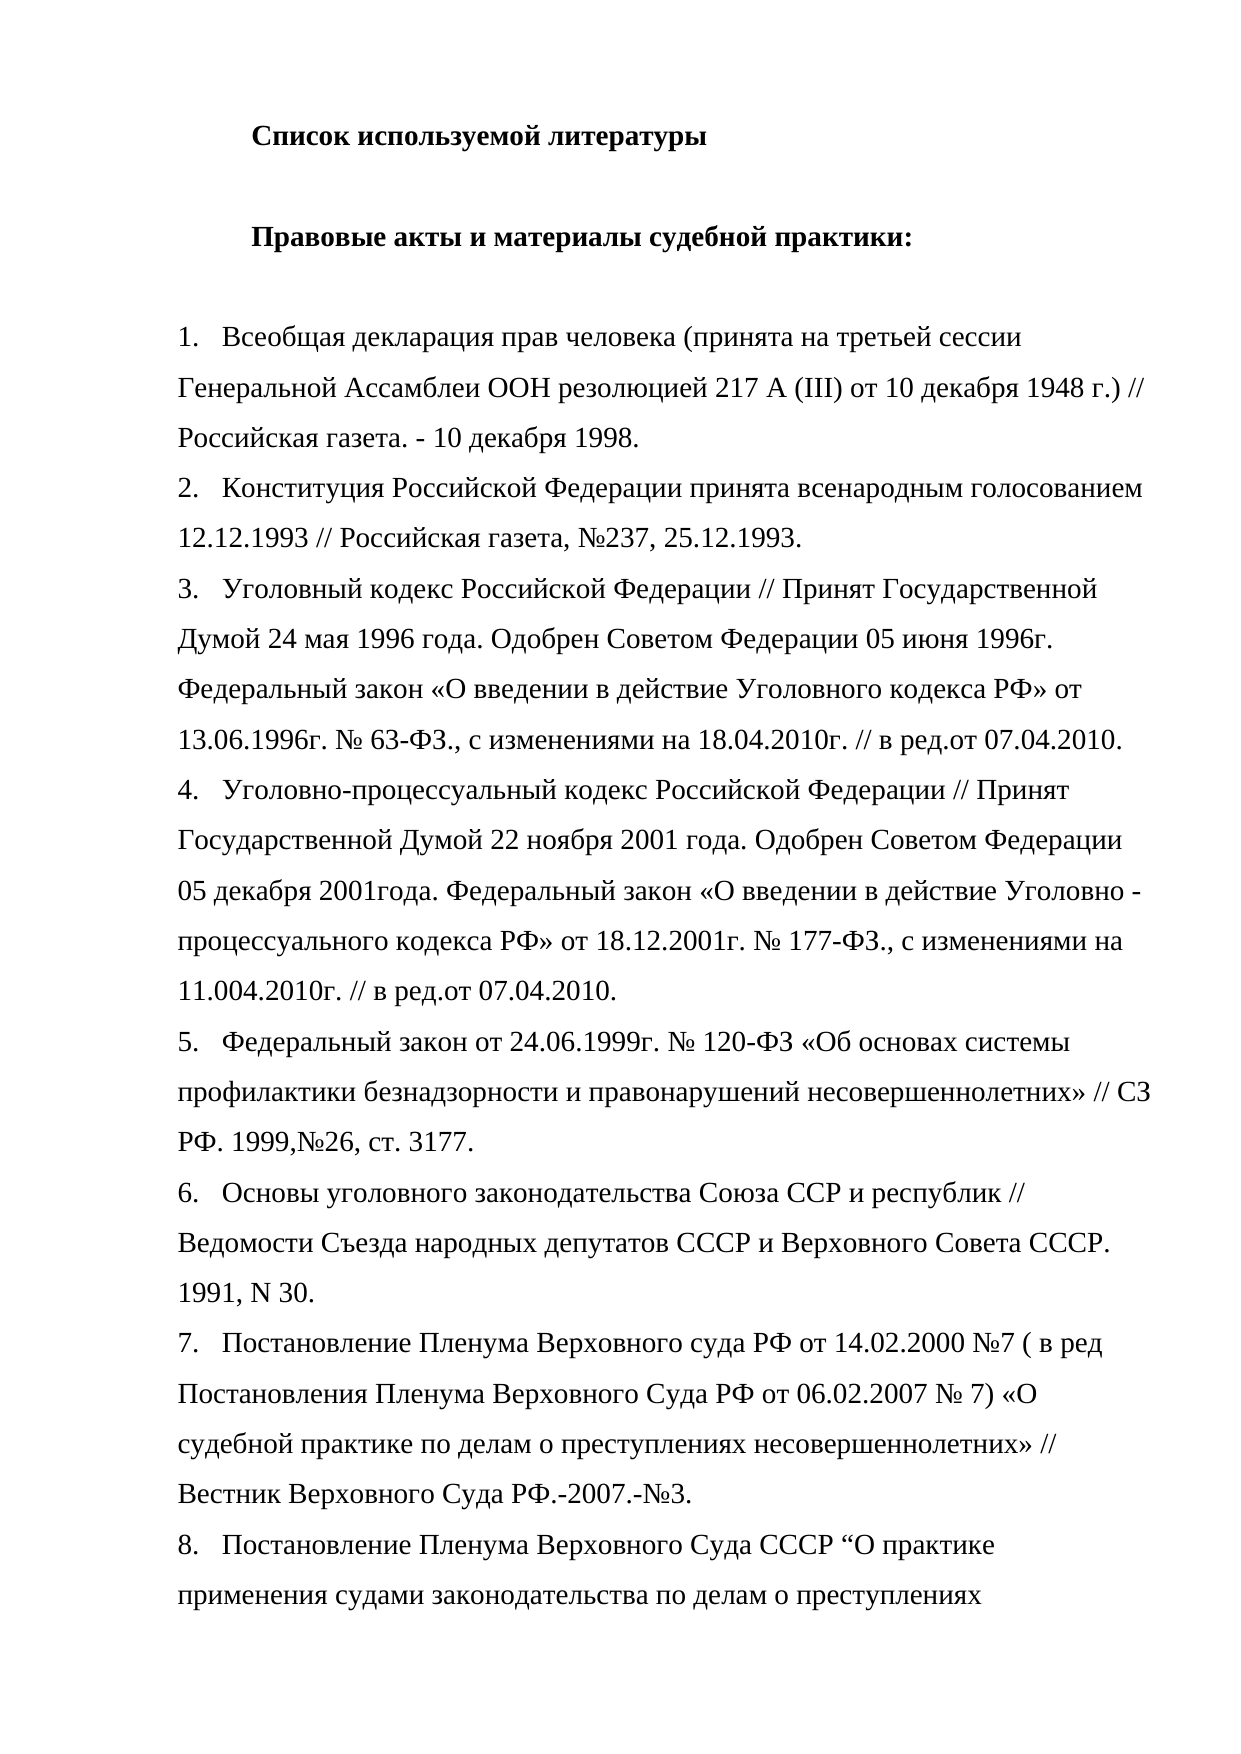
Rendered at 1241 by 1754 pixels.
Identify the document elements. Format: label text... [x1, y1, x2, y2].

list Уголовно-процессуальный кодекс Российской Федерации // Принят Государственной Думой 22 ноября 2001 года. Одобрен Советом Федерации 05 декабря 2001года. Федеральный закон «О введении в действие Уголовно - процессуального кодекса РФ» от 18.12.2001г. № 177-ФЗ., с изменениями на 11.004.2010г. // в ред.от 07.04.2010. [177, 772, 1152, 1007]
text Список используемой литературы [177, 118, 1152, 152]
text Правовые акты и материалы судебной практики: [177, 219, 1152, 252]
list Всеобщая декларация прав человека (принята на третьей сессии Генеральной Ассамблеи ООН резолюцией 217 А (III) от 10 декабря .) // Российская газета. - 10 декабря 1998. [177, 319, 1152, 453]
list Постановление Пленума Верховного суда РФ от 14.02.2000 №7 ( в ред Постановления Пленума Верховного Суда РФ от 06.02.2007 № 7) «О судебной практике по делам о преступлениях несовершеннолетних» // Вестник Верховного Суда РФ.-2007.-№3. [177, 1326, 1152, 1510]
list Уголовный кодекс Российской Федерации // Принят Государственной Думой 24 мая 1996 года. Одобрен Советом Федерации 05 июня 1996г. Федеральный закон «О введении в действие Уголовного кодекса РФ» от 13.06.1996г. № 63-ФЗ., с изменениями на 18.04.2010г. // в ред.от 07.04.2010. [177, 571, 1152, 755]
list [177, 1527, 1152, 1611]
list Основы уголовного законодательства Союза ССР и республик // Ведомости Съезда народных депутатов СССР и Верховного Совета СССР. 1991, N 30. [177, 1175, 1152, 1309]
list Федеральный закон от 24.06.1999г. № 120-ФЗ «Об основах системы профилактики безнадзорности и правонарушений несовершеннолетних» // СЗ РФ. 1999,№26, ст. 3177. [177, 1024, 1152, 1158]
list Конституция Российской Федерации принята всенародным голосованием 12.12.1993 // Российская газета, №237, 25.12.1993. [177, 470, 1152, 554]
